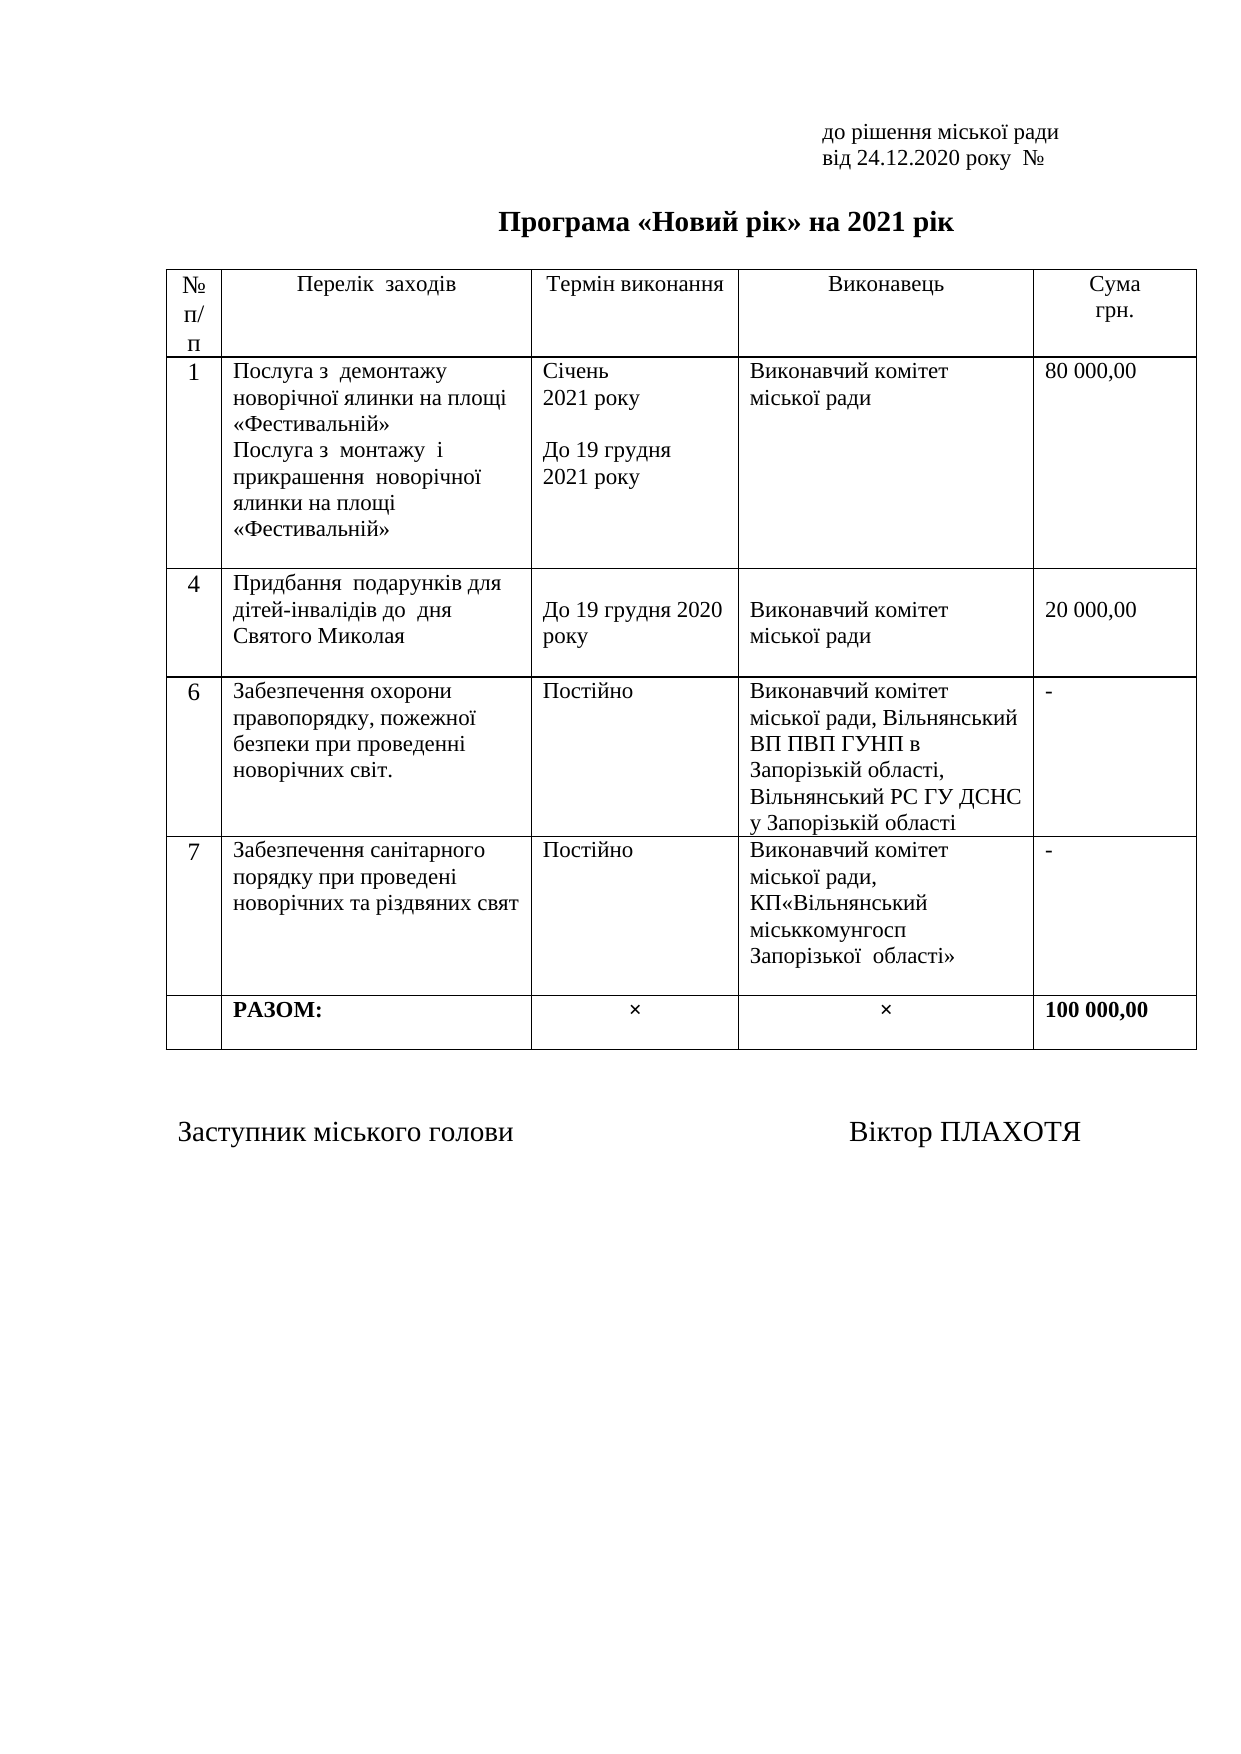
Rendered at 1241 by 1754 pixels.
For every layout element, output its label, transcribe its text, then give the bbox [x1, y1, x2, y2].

table_header Виконавець [739, 270, 1033, 356]
table_cell Виконавчий комітет міської ради [739, 569, 1033, 676]
table_header Перелік заходів [222, 270, 531, 356]
table_cell РАЗОМ: [222, 996, 531, 1048]
table_cell До 19 грудня 2020 року [532, 569, 738, 676]
table_cell Постійно [532, 678, 738, 836]
table_cell Виконавчий комітет міської ради, КП«Вільнянський міськкомунгосп Запорізької області» [739, 837, 1033, 995]
table_header Сума грн. [1034, 270, 1196, 356]
table_cell 80 000,00 [1034, 358, 1196, 568]
text від 24.12.2020 року № [679, 144, 1152, 171]
table_cell × [739, 996, 1033, 1048]
table_cell Виконавчий комітет міської ради, Вільнянський ВП ПВП ГУНП в Запорізькій області, Вільнянський РС ГУ ДСНС у Запорізькій області [739, 678, 1033, 836]
table_cell Забезпечення санітарного порядку при проведені новорічних та різдвяних свят [222, 837, 531, 995]
table_cell × [532, 996, 738, 1048]
table_cell Забезпечення охорони правопорядку, пожежної безпеки при проведенні новорічних світ. [222, 678, 531, 836]
table_cell 7 [167, 837, 221, 995]
table_cell 100 000,00 [1034, 996, 1196, 1048]
table_cell - [1034, 678, 1196, 836]
text Програма «Новий рік» на 2021 рік [177, 204, 1152, 238]
table_cell [167, 996, 221, 1048]
table_cell Послуга з демонтажу новорічної ялинки на площі «Фестивальній» Послуга з монтажу і прикрашення новорічної ялинки на площі «Фестивальній» [222, 358, 531, 568]
table_header Термін виконання [532, 270, 738, 356]
text Заступник міського голови Віктор ПЛАХОТЯ [177, 1114, 1152, 1148]
table_cell Придбання подарунків для дітей-інвалідів до дня Святого Миколая [222, 569, 531, 676]
text до рішення міської ради [679, 118, 1152, 144]
table_cell Виконавчий комітет міської ради [739, 358, 1033, 568]
table_cell 6 [167, 678, 221, 836]
table_header № п/п [167, 270, 221, 356]
table_cell - [1034, 837, 1196, 995]
table_cell Постійно [532, 837, 738, 995]
table_cell Січень 2021 року До 19 грудня 2021 року [532, 358, 738, 568]
table_cell 4 [167, 569, 221, 676]
table_cell 20 000,00 [1034, 569, 1196, 676]
table_cell 1 [167, 358, 221, 568]
